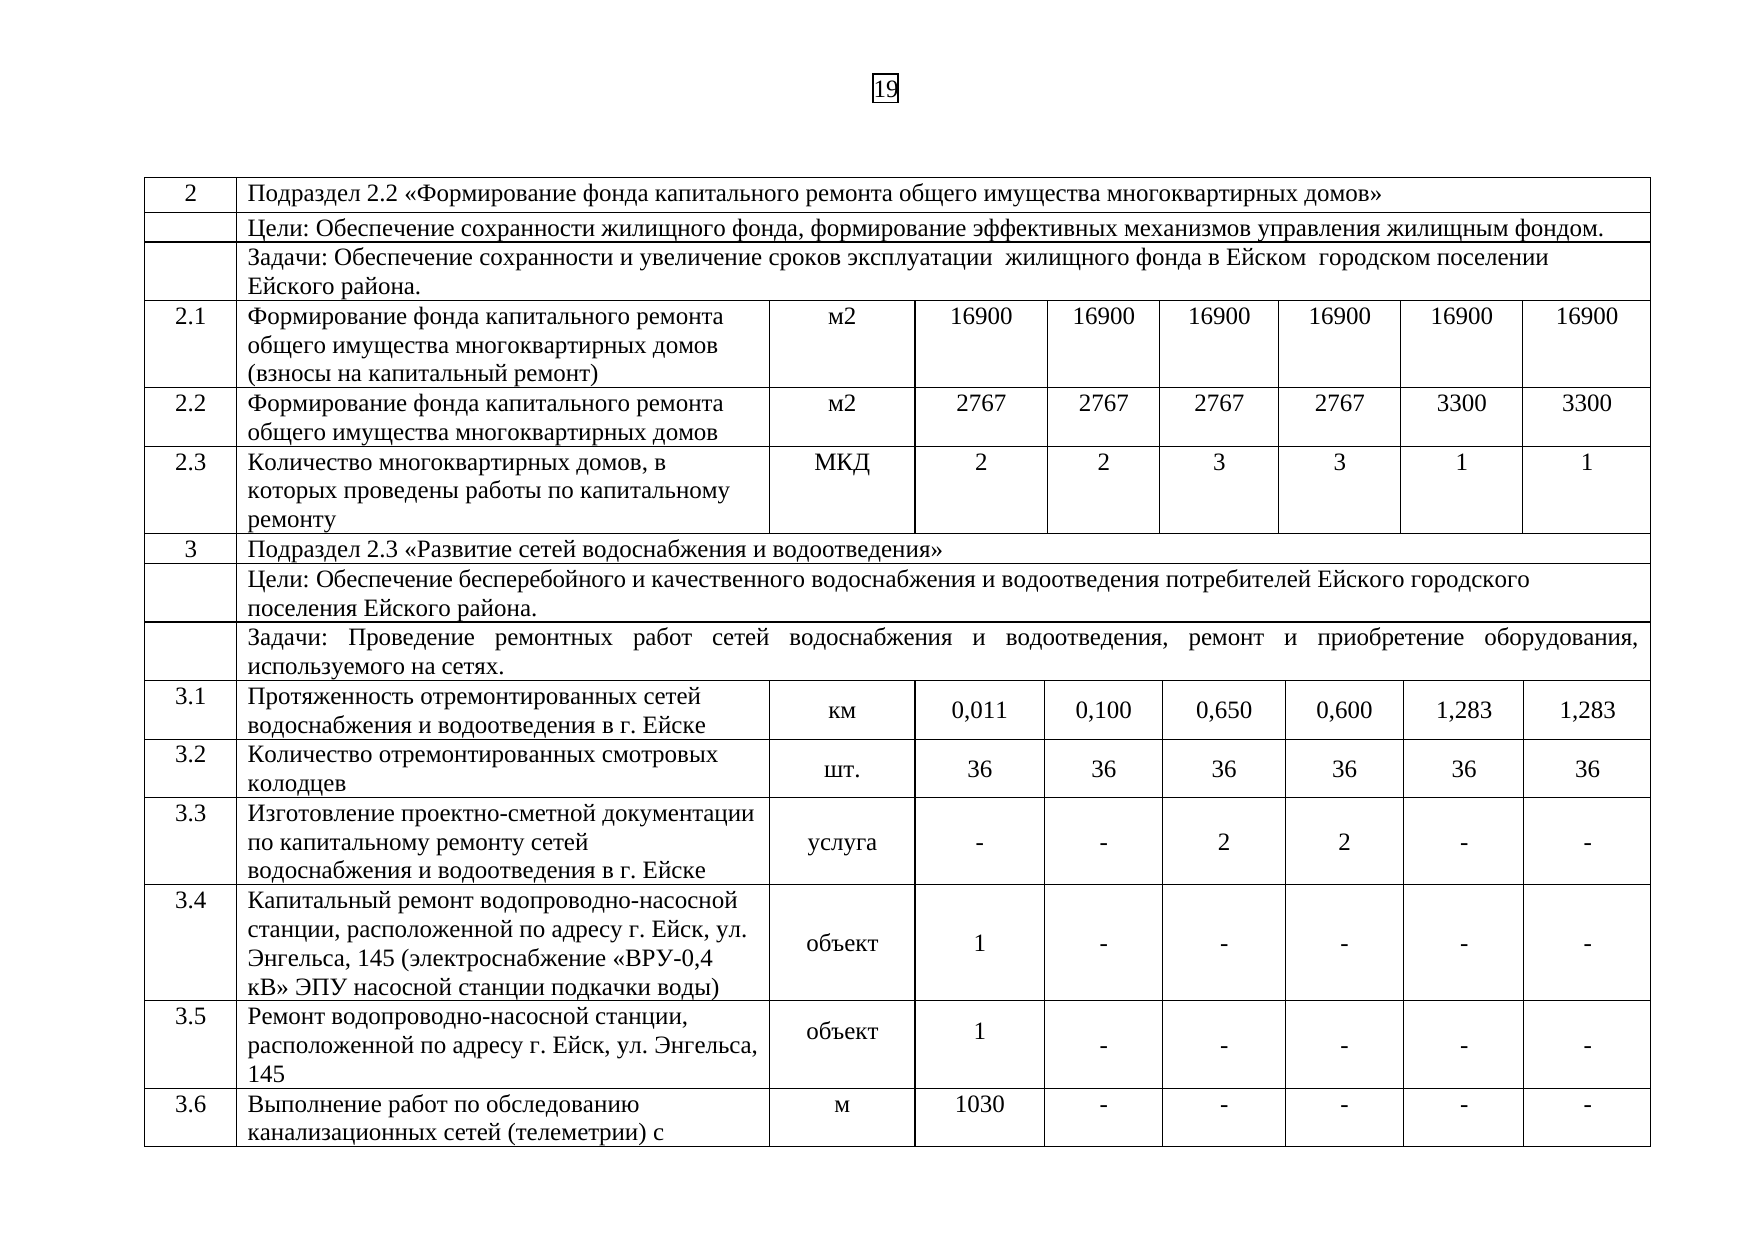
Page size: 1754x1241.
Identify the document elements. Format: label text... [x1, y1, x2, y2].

table_cell объект [770, 885, 914, 1000]
table_cell 36 [1404, 740, 1523, 797]
table_cell Задачи: Обеспечение сохранности и увеличение сроков эксплуатации жилищного фонда в Ейском городском поселении Ейского района. [237, 243, 1650, 300]
table_cell 1,283 [1524, 681, 1650, 738]
table_cell - [1163, 885, 1285, 1000]
table_cell 2 [1286, 798, 1403, 884]
table_cell 3 [145, 534, 236, 563]
table_cell 3.6 [145, 1089, 236, 1146]
table_cell Изготовление проектно-сметной документации по капитальному ремонту сетей водоснабжения и водоотведения в г. Ейске [237, 798, 769, 884]
table_cell 1,283 [1404, 681, 1523, 738]
table_cell - [1045, 1001, 1162, 1088]
table_cell - [1045, 885, 1162, 1000]
table_cell 2.3 [145, 447, 236, 533]
table_cell - [1404, 885, 1523, 1000]
table_cell - [916, 798, 1044, 884]
table_cell 36 [1045, 740, 1162, 797]
table_cell 2767 [1279, 388, 1400, 446]
table_cell 16900 [1160, 301, 1278, 387]
table_cell Протяженность отремонтированных сетей водоснабжения и водоотведения в г. Ейске [237, 681, 769, 738]
table_cell Цели: Обеспечение бесперебойного и качественного водоснабжения и водоотведения потребителей Ейского городского поселения Ейского района. [237, 564, 1650, 621]
table_cell 0,100 [1045, 681, 1162, 738]
table_cell 3 [1279, 447, 1400, 533]
table_cell [145, 213, 236, 241]
table_cell Капитальный ремонт водопроводно-насосной станции, расположенной по адресу г. Ейск, ул. Энгельса, 145 (электроснабжение «ВРУ-0,4 кВ» ЭПУ насосной станции подкачки воды) [237, 885, 769, 1000]
table_cell м [770, 1089, 914, 1146]
table_cell 3300 [1401, 388, 1522, 446]
table_cell - [1404, 798, 1523, 884]
table_cell 2767 [1160, 388, 1278, 446]
table_cell Цели: Обеспечение сохранности жилищного фонда, формирование эффективных механизмов управления жилищным фондом. [237, 213, 1650, 241]
table_cell 1030 [916, 1089, 1044, 1146]
table_cell - [1524, 1001, 1650, 1088]
table_cell - [1286, 1001, 1403, 1088]
table_cell [145, 243, 236, 300]
table_cell 36 [1524, 740, 1650, 797]
table_cell 2.2 [145, 388, 236, 446]
table_cell 1 [1523, 447, 1650, 533]
table_cell Формирование фонда капитального ремонта общего имущества многоквартирных домов [237, 388, 769, 446]
table_cell 3.1 [145, 681, 236, 738]
table_cell Количество многоквартирных домов, в которых проведены работы по капитальному ремонту [237, 447, 769, 533]
table_cell 16900 [1523, 301, 1650, 387]
table_cell - [1163, 1001, 1285, 1088]
table_cell [145, 564, 236, 621]
table_cell 2 [916, 447, 1047, 533]
table_cell м2 [770, 301, 914, 387]
table_cell 1 [916, 1001, 1044, 1088]
table_cell - [1286, 1089, 1403, 1146]
table_cell 0,011 [916, 681, 1044, 738]
table_cell шт. [770, 740, 914, 797]
table_cell - [1524, 798, 1650, 884]
table_cell 3.4 [145, 885, 236, 1000]
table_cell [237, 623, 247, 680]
table_cell 3 [1160, 447, 1278, 533]
table_cell м2 [770, 388, 914, 446]
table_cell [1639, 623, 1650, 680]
table_cell 2 [145, 178, 236, 212]
table_cell 2767 [916, 388, 1047, 446]
table_cell МКД [770, 447, 914, 533]
table_cell 2767 [1048, 388, 1159, 446]
table_cell 16900 [1401, 301, 1522, 387]
table_cell - [1404, 1001, 1523, 1088]
table_cell км [770, 681, 914, 738]
table_cell - [1404, 1089, 1523, 1146]
table_cell 3.3 [145, 798, 236, 884]
table_cell 3300 [1523, 388, 1650, 446]
table_cell 2.1 [145, 301, 236, 387]
table_cell 36 [1163, 740, 1285, 797]
table_cell 1 [1401, 447, 1522, 533]
table_cell - [1045, 1089, 1162, 1146]
table_cell Подраздел 2.2 «Формирование фонда капитального ремонта общего имущества многоквартирных домов» [237, 178, 1650, 212]
table_cell - [1045, 798, 1162, 884]
table_cell Подраздел 2.3 «Развитие сетей водоснабжения и водоотведения» [237, 534, 1650, 563]
table_cell - [1524, 1089, 1650, 1146]
table_cell 0,600 [1286, 681, 1403, 738]
table_cell 36 [1286, 740, 1403, 797]
table_cell - [1524, 885, 1650, 1000]
table_cell услуга [770, 798, 914, 884]
table_cell - [1286, 885, 1403, 1000]
table_cell Формирование фонда капитального ремонта общего имущества многоквартирных домов (взносы на капитальный ремонт) [237, 301, 769, 387]
table_cell 2 [1163, 798, 1285, 884]
table_cell 36 [916, 740, 1044, 797]
table_cell 16900 [916, 301, 1047, 387]
table_cell Ремонт водопроводно-насосной станции, расположенной по адресу г. Ейск, ул. Энгельса, 145 [237, 1001, 769, 1088]
table_cell 1 [916, 885, 1044, 1000]
table_cell объект [770, 1001, 914, 1088]
table_cell 16900 [1279, 301, 1400, 387]
table_cell [145, 623, 236, 680]
table_cell Количество отремонтированных смотровых колодцев [237, 740, 769, 797]
table_cell 16900 [1048, 301, 1159, 387]
table_cell 3.5 [145, 1001, 236, 1088]
table_cell 2 [1048, 447, 1159, 533]
table_cell 3.2 [145, 740, 236, 797]
table_cell 0,650 [1163, 681, 1285, 738]
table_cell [237, 1089, 769, 1146]
table_cell - [1163, 1089, 1285, 1146]
